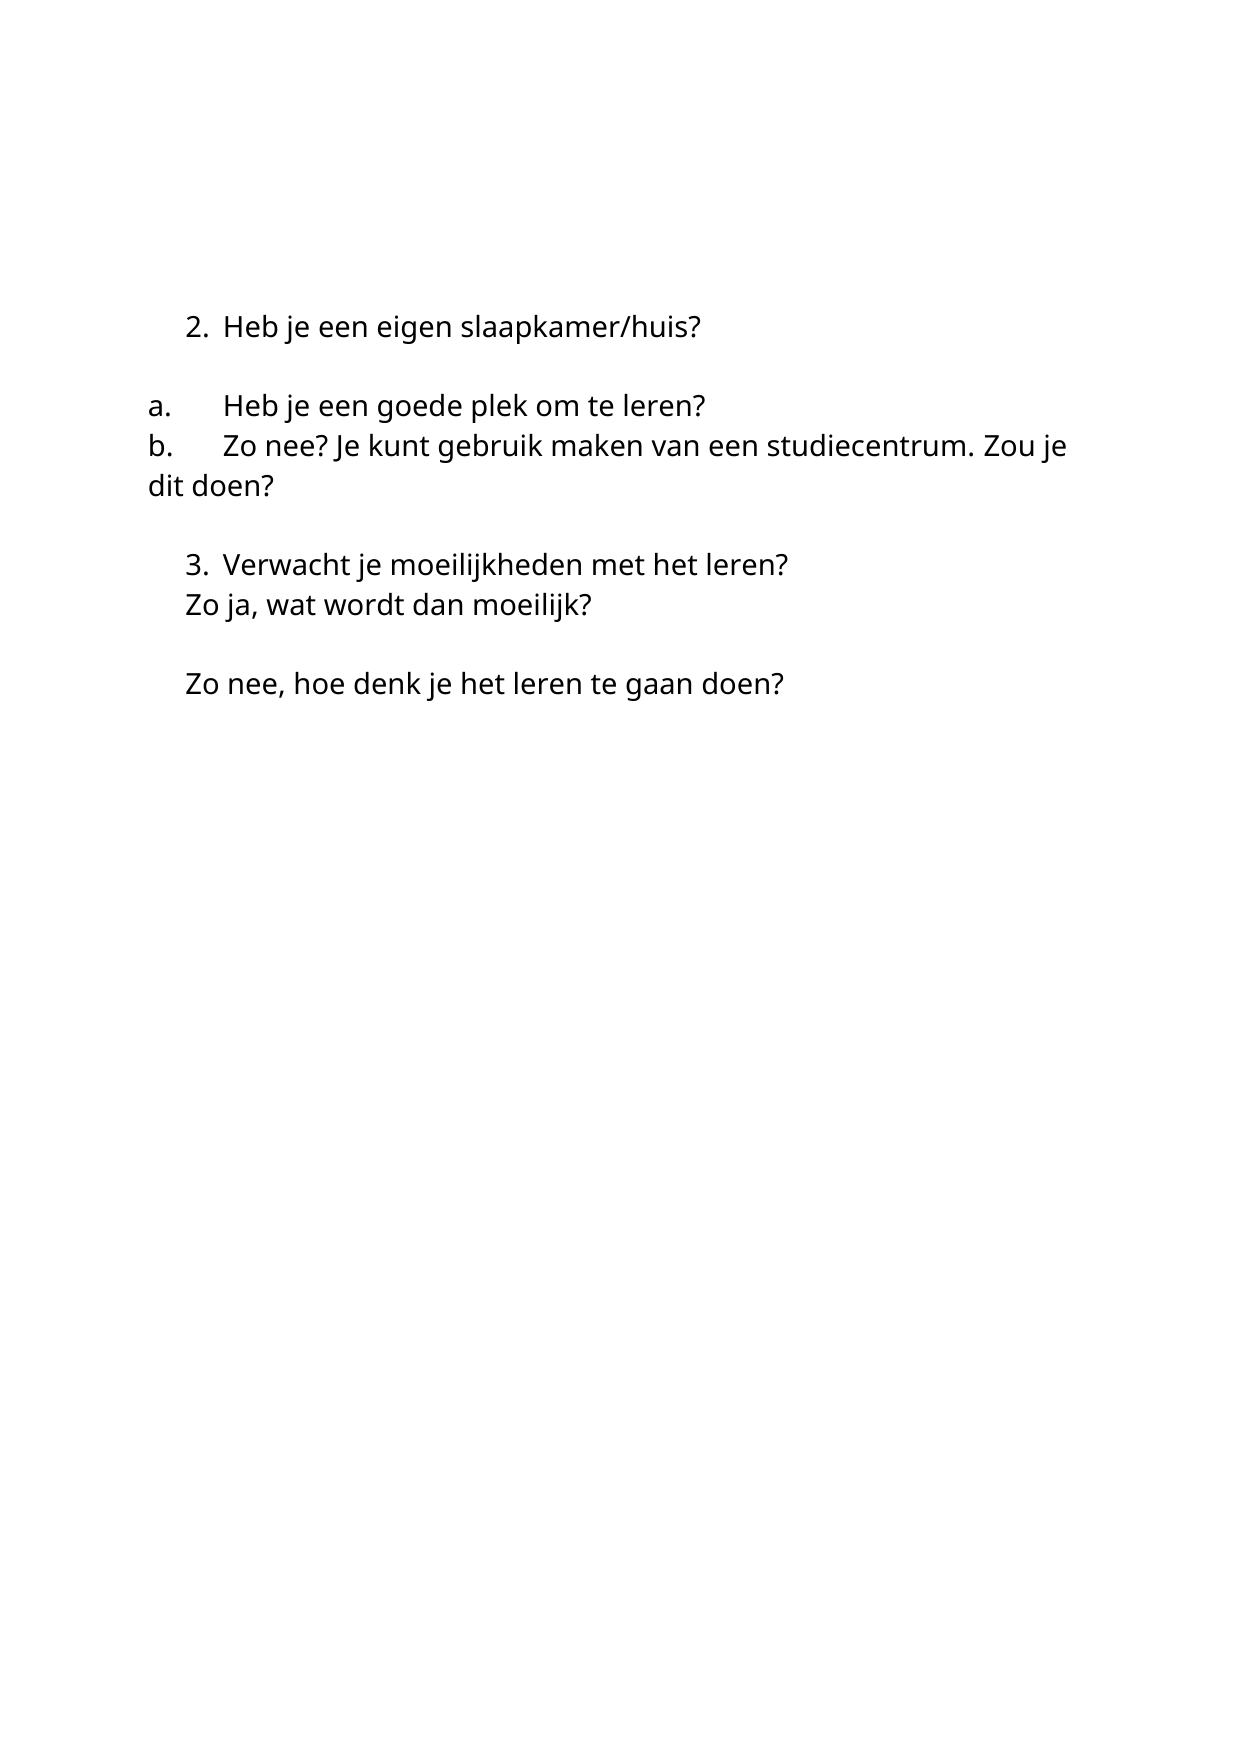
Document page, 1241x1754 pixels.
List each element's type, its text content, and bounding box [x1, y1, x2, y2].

list Heb je een goede plek om te leren? [148, 386, 1093, 425]
list Zo nee? Je kunt gebruik maken van een studiecentrum. Zou je dit doen? [148, 425, 1093, 505]
text Zo ja, wat wordt dan moeilijk? [185, 584, 1093, 624]
list Heb je een eigen slaapkamer/huis? [185, 306, 1093, 346]
text Zo nee, hoe denk je het leren te gaan doen? [185, 663, 1093, 703]
list Verwacht je moeilijkheden met het leren? [185, 544, 1093, 584]
